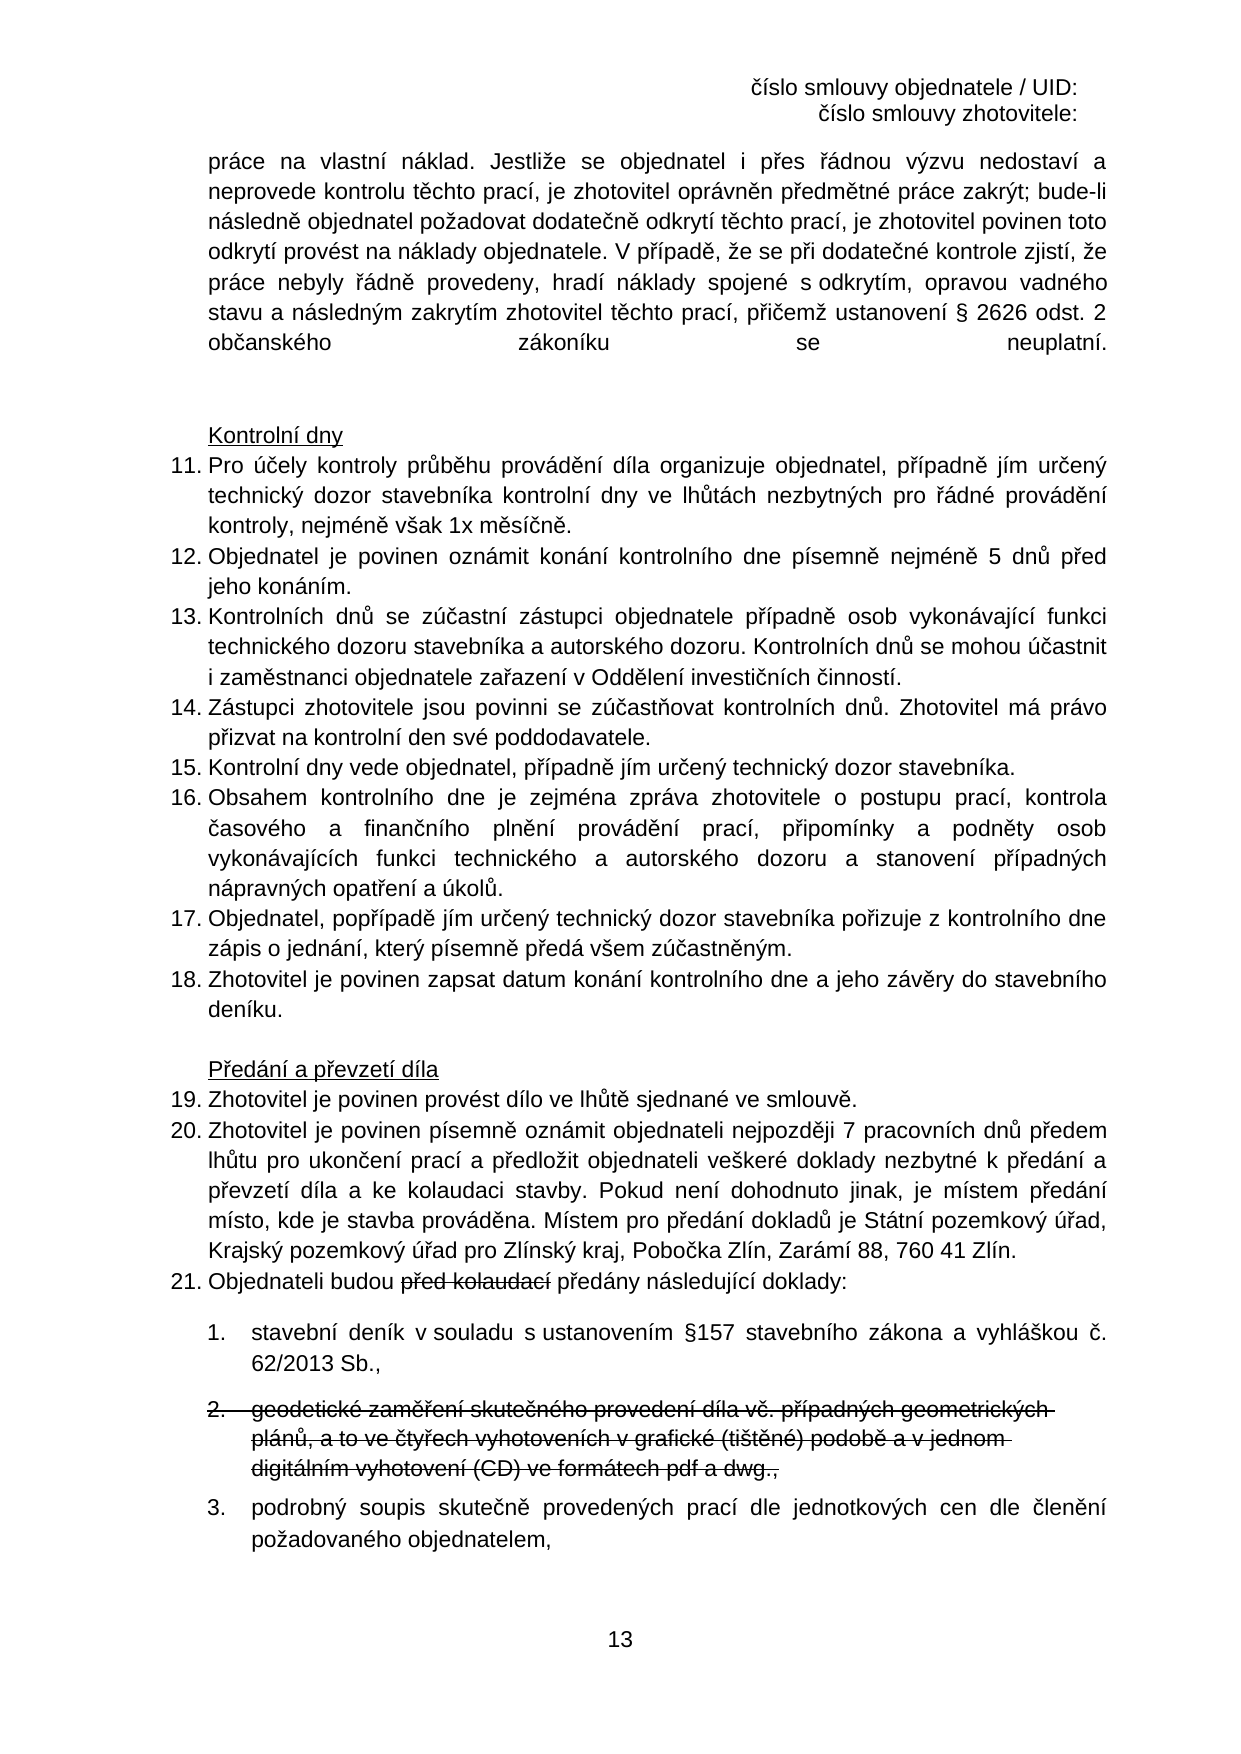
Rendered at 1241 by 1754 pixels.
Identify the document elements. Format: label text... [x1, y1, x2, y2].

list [170, 148, 1107, 387]
list Zhotovitel je povinen písemně oznámit objednateli nejpozději 7 pracovních dnů předem lhůtu pro ukončení prací a předložit objednateli veškeré doklady nezbytné k předání a převzetí díla a ke kolaudaci stavby. Pokud není dohodnuto jinak, je místem předání místo, kde je stavba prováděna. Místem pro předání dokladů je Státní pozemkový úřad, Krajský pozemkový úřad pro Zlínský kraj, Pobočka Zlín, Zarámí 88, 760 41 Zlín. [170, 1117, 1107, 1264]
list Kontrolních dnů se zúčastní zástupci objednatele případně osob vykonávající funkci technického dozoru stavebníka a autorského dozoru. Kontrolních dnů se mohou účastnit i zaměstnanci objednatele zařazení v Oddělení investičních činností. [170, 603, 1107, 690]
list Objednatel, popřípadě jím určený technický dozor stavebníka pořizuje z kontrolního dne zápis o jednání, který písemně předá všem zúčastněným. [170, 905, 1107, 962]
list Zhotovitel je povinen provést dílo ve lhůtě sjednané ve smlouvě. [170, 1086, 1107, 1113]
list Předání a převzetí díla [208, 1056, 1107, 1082]
list Obsahem kontrolního dne je zejména zpráva zhotovitele o postupu prací, kontrola časového a finančního plnění provádění prací, připomínky a podněty osob vykonávajících funkci technického a autorského dozoru a stanovení případných nápravných opatření a úkolů. [170, 784, 1107, 901]
list Objednatel je povinen oznámit konání kontrolního dne písemně nejméně 5 dnů před jeho konáním. [170, 543, 1107, 599]
list Zástupci zhotovitele jsou povinni se zúčastňovat kontrolních dnů. Zhotovitel má právo přizvat na kontrolní den své poddodavatele. [170, 694, 1107, 750]
list podrobný soupis skutečně provedených prací dle jednotkových cen dle členění požadovaného objednatelem, [207, 1494, 1107, 1552]
list Kontrolní dny [208, 422, 1107, 448]
list Zhotovitel je povinen zapsat datum konání kontrolního dne a jeho závěry do stavebního deníku. [170, 966, 1107, 1022]
list geodetické zaměření skutečného provedení díla vč. případných geometrických plánů, a to ve čtyřech vyhotoveních v grafické (tištěné) podobě a v jednom digitálním vyhotovení (CD) ve formátech pdf a dwg., [207, 1394, 1107, 1482]
list Objednateli budou před kolaudací předány následující doklady: [170, 1268, 1107, 1294]
list Kontrolní dny vede objednatel, případně jím určený technický dozor stavebníka. [170, 754, 1107, 780]
list stavební deník v souladu s ustanovením §157 stavebního zákona a vyhláškou č. 62/2013 Sb., [207, 1319, 1107, 1377]
list Pro účely kontroly průběhu provádění díla organizuje objednatel, případně jím určený technický dozor stavebníka kontrolní dny ve lhůtách nezbytných pro řádné provádění kontroly, nejméně však 1x měsíčně. [170, 452, 1107, 539]
